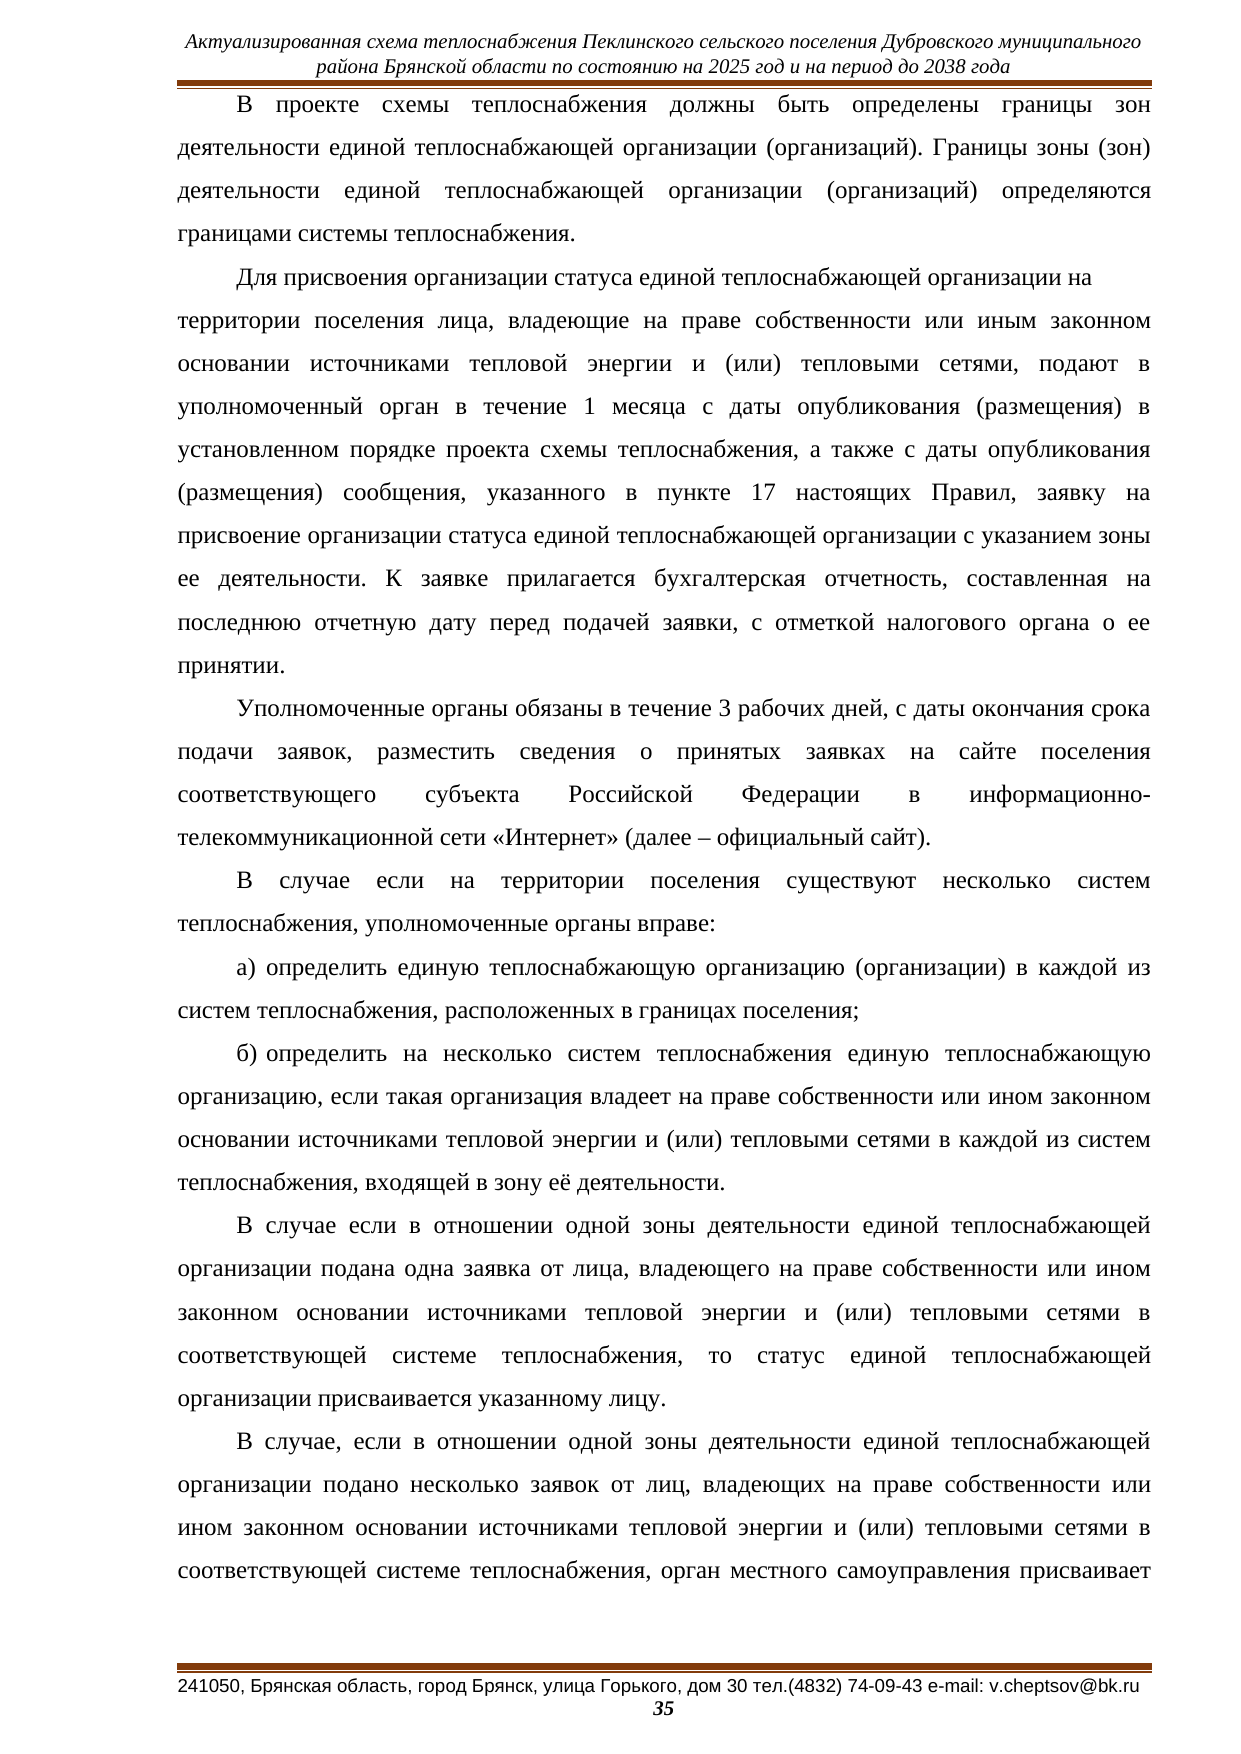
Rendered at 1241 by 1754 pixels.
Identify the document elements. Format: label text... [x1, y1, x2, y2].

list определить на несколько систем теплоснабжения единую теплоснабжающую организацию, если такая организация владеет на праве собственности или ином законном основании источниками тепловой энергии и (или) тепловыми сетями в каждой из систем теплоснабжения, входящей в зону её деятельности. [177, 1038, 1152, 1196]
text территории поселения лица, владеющие на праве собственности или иным законном основании источниками тепловой энергии и (или) тепловыми сетями, подают в уполномоченный орган в течение 1 месяца с даты опубликования (размещения) в установленном порядке проекта схемы теплоснабжения, а также с даты опубликования (размещения) сообщения, указанного в пункте 17 настоящих Правил, заявку на присвоение организации статуса единой теплоснабжающей организации с указанием зоны ее деятельности. К заявке прилагается бухгалтерская отчетность, составленная на последнюю отчетную дату перед подачей заявки, с отметкой налогового органа о ее принятии. [177, 305, 1152, 678]
text В случае если в отношении одной зоны деятельности единой теплоснабжающей организации подана одна заявка от лица, владеющего на праве собственности или ином законном основании источниками тепловой энергии и (или) тепловыми сетями в соответствующей системе теплоснабжения, то статус единой теплоснабжающей организации присваивается указанному лицу. [177, 1210, 1152, 1412]
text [177, 1426, 1152, 1584]
text Уполномоченные органы обязаны в течение 3 рабочих дней, с даты окончания срока подачи заявок, разместить сведения о принятых заявках на сайте поселения соответствующего субъекта Российской Федерации в информационно- телекоммуникационной сети «Интернет» (далее – официальный сайт). [177, 693, 1152, 851]
text В проекте схемы теплоснабжения должны быть определены границы зон деятельности единой теплоснабжающей организации (организаций). Границы зоны (зон) деятельности единой теплоснабжающей организации (организаций) определяются границами системы теплоснабжения. [177, 89, 1152, 247]
list определить единую теплоснабжающую организацию (организации) в каждой из систем теплоснабжения, расположенных в границах поселения; [177, 952, 1152, 1023]
text В случае если на территории поселения существуют несколько систем теплоснабжения, уполномоченные органы вправе: [177, 865, 1152, 937]
text Для присвоения организации статуса единой теплоснабжающей организации на [177, 262, 1152, 290]
